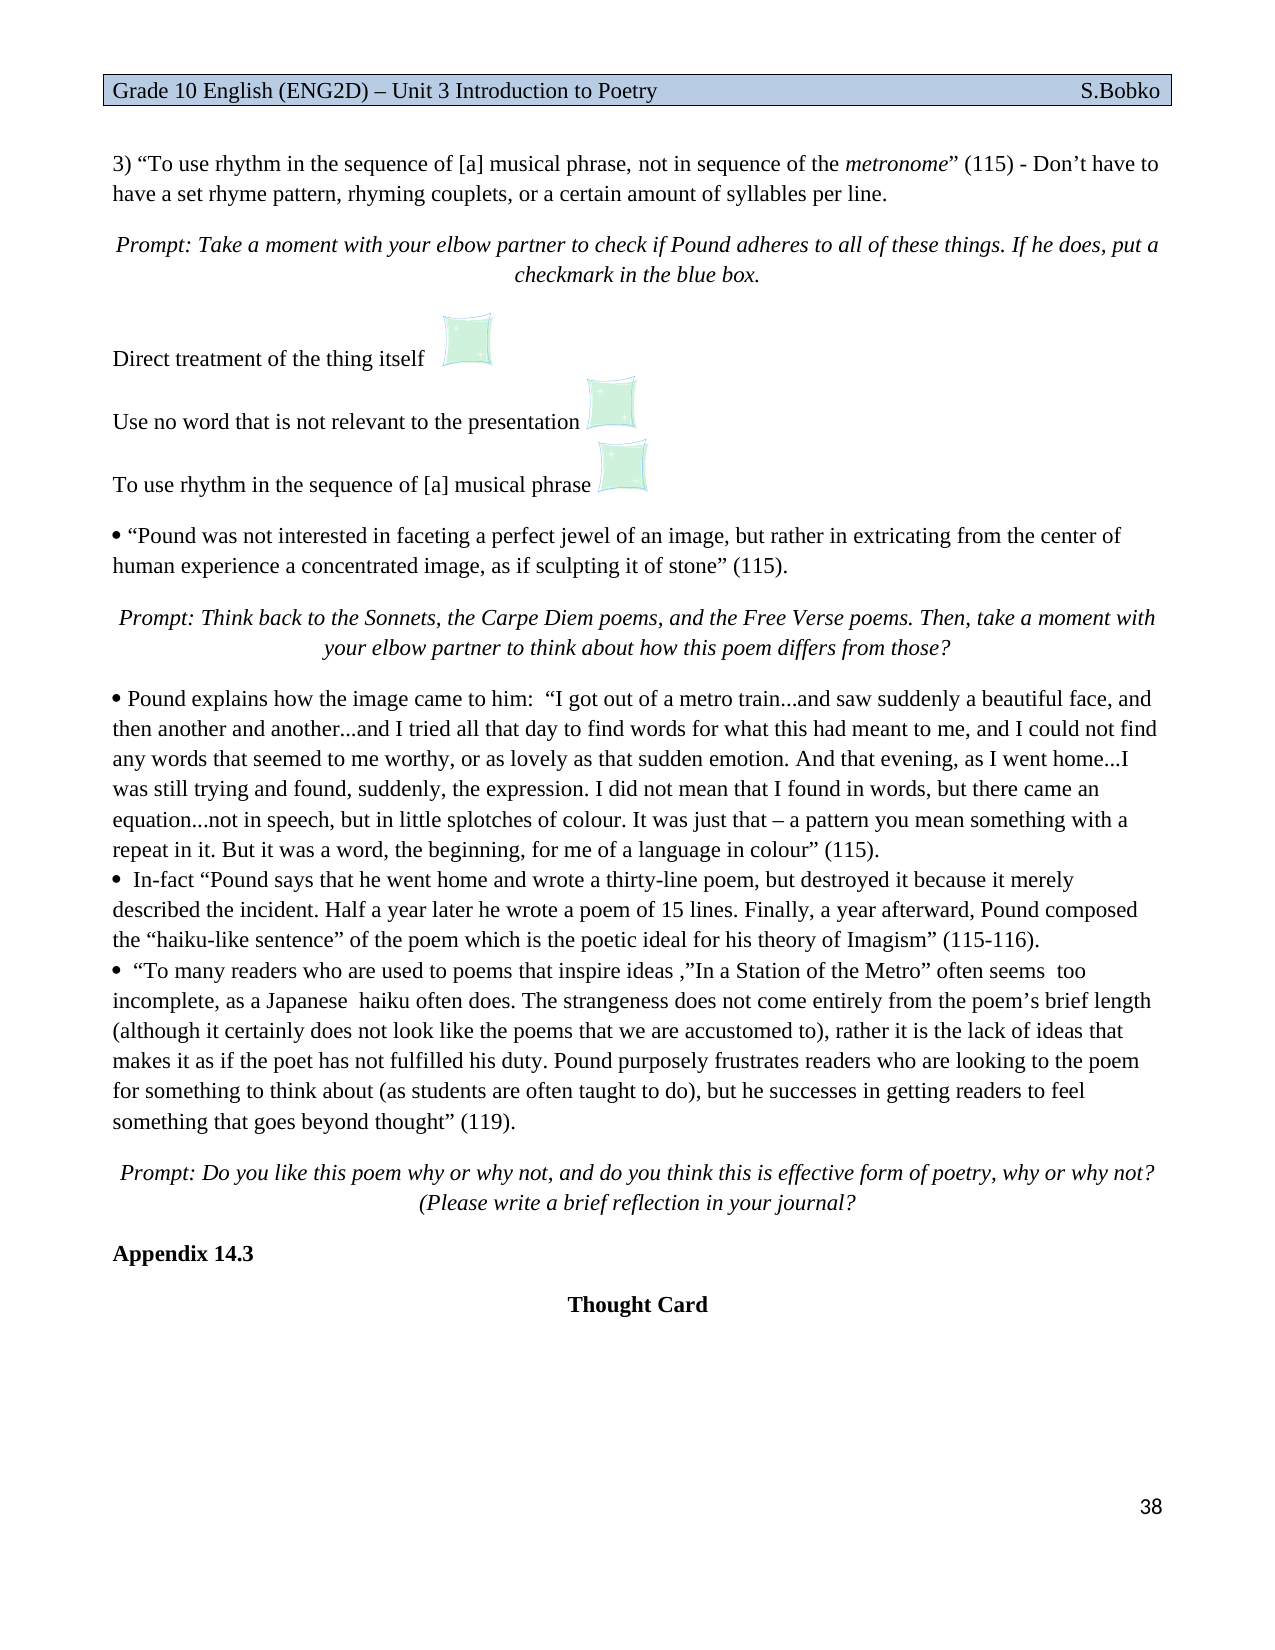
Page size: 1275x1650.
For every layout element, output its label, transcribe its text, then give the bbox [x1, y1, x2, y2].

list 3) “To use rhythm in the sequence of [a] musical phrase, not in sequence of the metronome” (115) - Don’t have to have a set rhyme pattern, rhyming couplets, or a certain amount of syllables per line. [112, 150, 1162, 207]
list “To many readers who are used to poems that inspire ideas ,”In a Station of the Metro” often seems too incomplete, as a Japanese haiku often does. The strangeness does not come entirely from the poem’s brief length (although it certainly does not look like the poems that we are accustomed to), rather it is the lack of ideas that makes it as if the poet has not fulfilled his duty. Pound purposely frustrates readers who are looking to the poem for something to think about (as students are often taught to do), but he successes in getting readers to feel something that goes beyond thought” (119). [112, 957, 1162, 1134]
text Prompt: Take a moment with your elbow partner to check if Pound adheres to all of these things. If he does, put a checkmark in the blue box. [112, 231, 1162, 288]
text Prompt: Do you like this poem why or why not, and do you think this is effective form of poetry, why or why not? (Please write a brief reflection in your journal? [112, 1159, 1162, 1215]
list “Pound was not interested in faceting a perfect jewel of an image, but rather in extricating from the center of human experience a concentrated image, as if sculpting it of stone” (115). [112, 522, 1162, 579]
text Appendix 14.3 [112, 1240, 1162, 1266]
text Direct treatment of the thing itself Use no word that is not relevant to the presentation To use rhythm in the sequence of [a] musical phrase [112, 312, 1162, 498]
list Pound explains how the image came to him: “I got out of a metro train...and saw suddenly a beautiful face, and then another and another...and I tried all that day to find words for what this had meant to me, and I could not find any words that seemed to me worthy, or as lovely as that sudden emotion. And that evening, as I went home...I was still trying and found, suddenly, the expression. I did not mean that I found in words, but there came an equation...not in speech, but in little splotches of colour. It was just that – a pattern you mean something with a repeat in it. But it was a word, the beginning, for me of a language in colour” (115). [112, 685, 1162, 862]
list In-fact “Pound says that he went home and wrote a thirty-line poem, but destroyed it because it merely described the incident. Half a year later he wrote a poem of 15 lines. Finally, a year afterward, Pound composed the “haiku-like sentence” of the poem which is the poetic ideal for his theory of Imagism” (115-116). [112, 866, 1162, 953]
text Thought Card [112, 1291, 1162, 1317]
text Prompt: Think back to the Sonnets, the Carpe Diem poems, and the Free Verse poems. Then, take a moment with your elbow partner to think about how this poem differs from those? [112, 604, 1162, 660]
